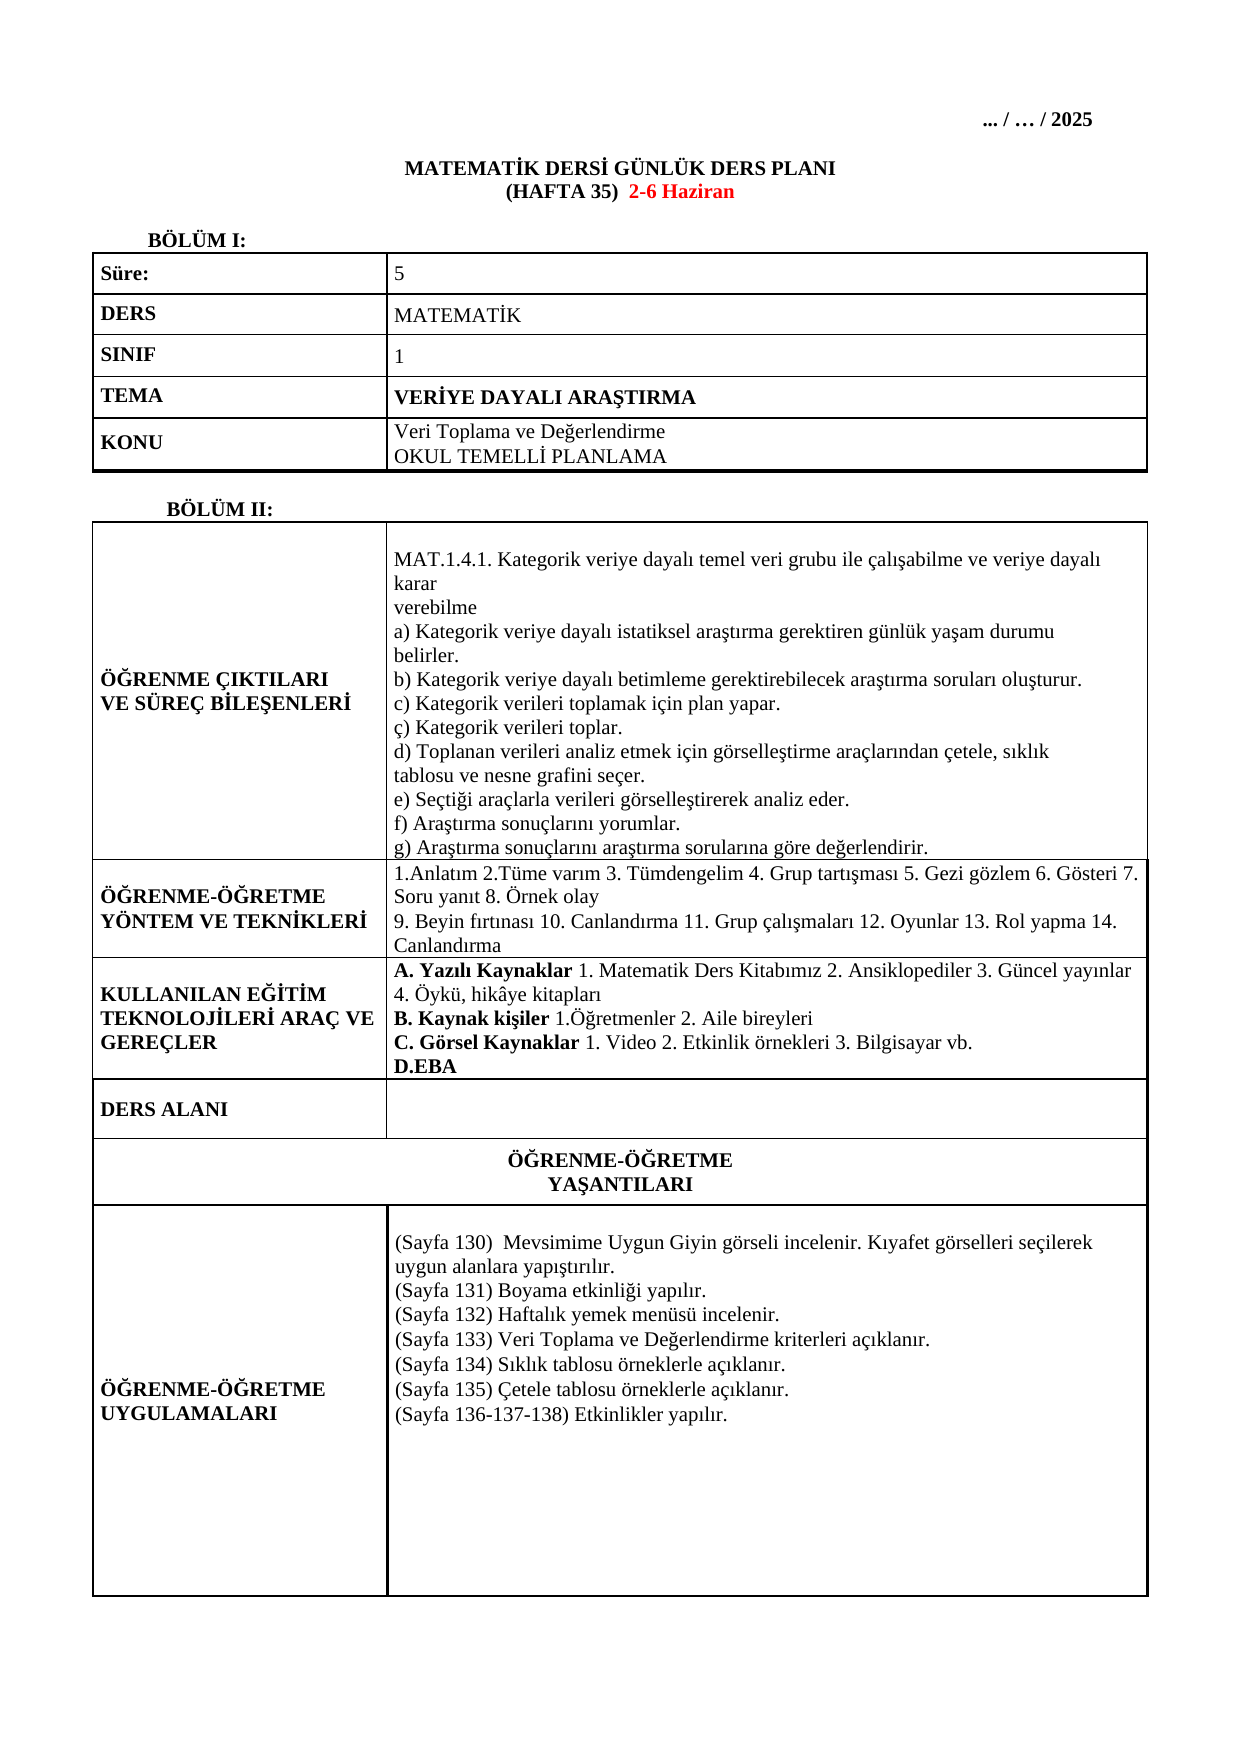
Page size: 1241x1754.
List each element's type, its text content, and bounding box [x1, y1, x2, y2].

text ... / … / 2025 [148, 107, 1093, 131]
table_header Süre: [94, 254, 386, 293]
table_cell DERS ALANI [94, 1080, 386, 1137]
table_cell KULLANILAN EĞİTİM TEKNOLOJİLERİ ARAÇ VE GEREÇLER [93, 958, 386, 1078]
table_header MAT.1.4.1. Kategorik veriye dayalı temel veri grubu ile çalışabilme ve veriye dayalı karar verebilme a) Kategorik veriye dayalı istatiksel araştırma gerektiren günlük yaşam durumu belirler. b) Kategorik veriye dayalı betimleme gerektirebilecek araştırma soruları oluşturur. c) Kategorik verileri toplamak için plan yapar. ç) Kategorik verileri toplar. d) Toplanan verileri analiz etmek için görselleştirme araçlarından çetele, sıklık tablosu ve nesne grafini seçer. e) Seçtiği araçlarla verileri görselleştirerek analiz eder. f) Araştırma sonuçlarını yorumlar. g) Araştırma sonuçlarını araştırma sorularına göre değerlendirir. [387, 523, 1147, 859]
table_cell VERİYE DAYALI ARAŞTIRMA [388, 377, 1146, 417]
table_cell MATEMATİK [388, 295, 1146, 334]
table_cell ÖĞRENME-ÖĞRETME YAŞANTILARI [94, 1139, 1146, 1204]
table_cell (Sayfa 130) Mevsimime Uygun Giyin görseli incelenir. Kıyafet görselleri seçilerek uygun alanlara yapıştırılır. (Sayfa 131) Boyama etkinliği yapılır. (Sayfa 132) Haftalık yemek menüsü incelenir. (Sayfa 133) Veri Toplama ve Değerlendirme kriterleri açıklanır. (Sayfa 134) Sıklık tablosu örneklerle açıklanır. (Sayfa 135) Çetele tablosu örneklerle açıklanır. (Sayfa 136-137-138) Etkinlikler yapılır. [389, 1206, 1146, 1595]
table_cell DERS [94, 295, 386, 334]
table_cell TEMA [94, 377, 386, 417]
table_cell [387, 1080, 1146, 1137]
table_cell ÖĞRENME-ÖĞRETME UYGULAMALARI [94, 1206, 386, 1595]
table_cell SINIF [94, 335, 386, 376]
table_cell ÖĞRENME-ÖĞRETME YÖNTEM VE TEKNİKLERİ [93, 860, 386, 957]
table_header 5 [388, 254, 1146, 293]
table_cell A. Yazılı Kaynaklar 1. Matematik Ders Kitabımız 2. Ansiklopediler 3. Güncel yayınlar 4. Öykü, hikâye kitapları B. Kaynak kişiler 1.Öğretmenler 2. Aile bireyleri C. Görsel Kaynaklar 1. Video 2. Etkinlik örnekleri 3. Bilgisayar vb. D.EBA [387, 958, 1146, 1078]
table_cell Veri Toplama ve Değerlendirme OKUL TEMELLİ PLANLAMA [388, 419, 1146, 469]
text BÖLÜM II: [148, 497, 1093, 521]
table_cell 1 [388, 335, 1146, 376]
table_cell 1.Anlatım 2.Tüme varım 3. Tümdengelim 4. Grup tartışması 5. Gezi gözlem 6. Gösteri 7. Soru yanıt 8. Örnek olay 9. Beyin fırtınası 10. Canlandırma 11. Grup çalışmaları 12. Oyunlar 13. Rol yapma 14. Canlandırma [387, 860, 1146, 957]
table_header ÖĞRENME ÇIKTILARI VE SÜREÇ BİLEŞENLERİ [93, 523, 386, 859]
text (HAFTA 35) 2-6 Haziran [148, 179, 1093, 203]
table_cell KONU [94, 419, 386, 469]
text MATEMATİK DERSİ GÜNLÜK DERS PLANI [148, 155, 1093, 179]
text BÖLÜM I: [148, 228, 1093, 252]
